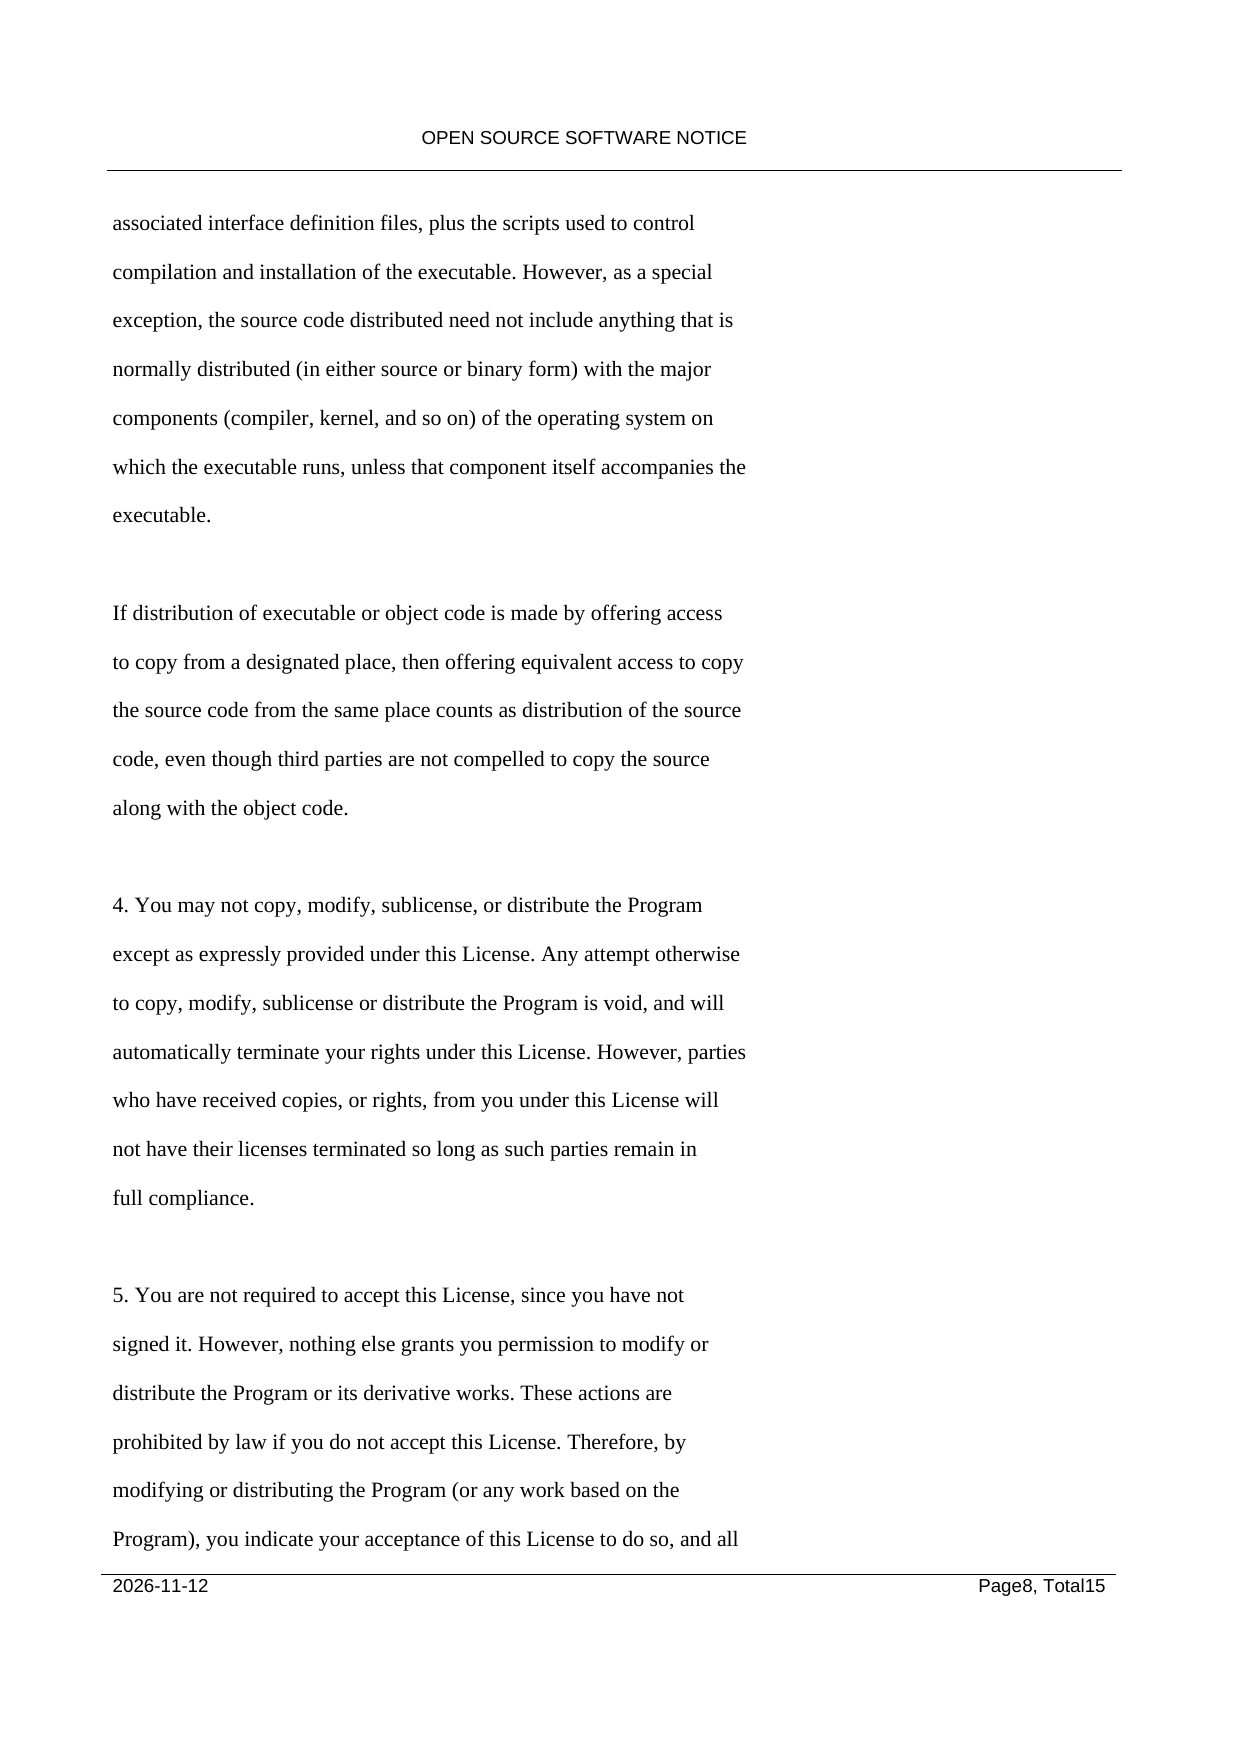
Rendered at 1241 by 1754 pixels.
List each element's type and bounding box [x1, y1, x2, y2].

text [112, 206, 1128, 1555]
